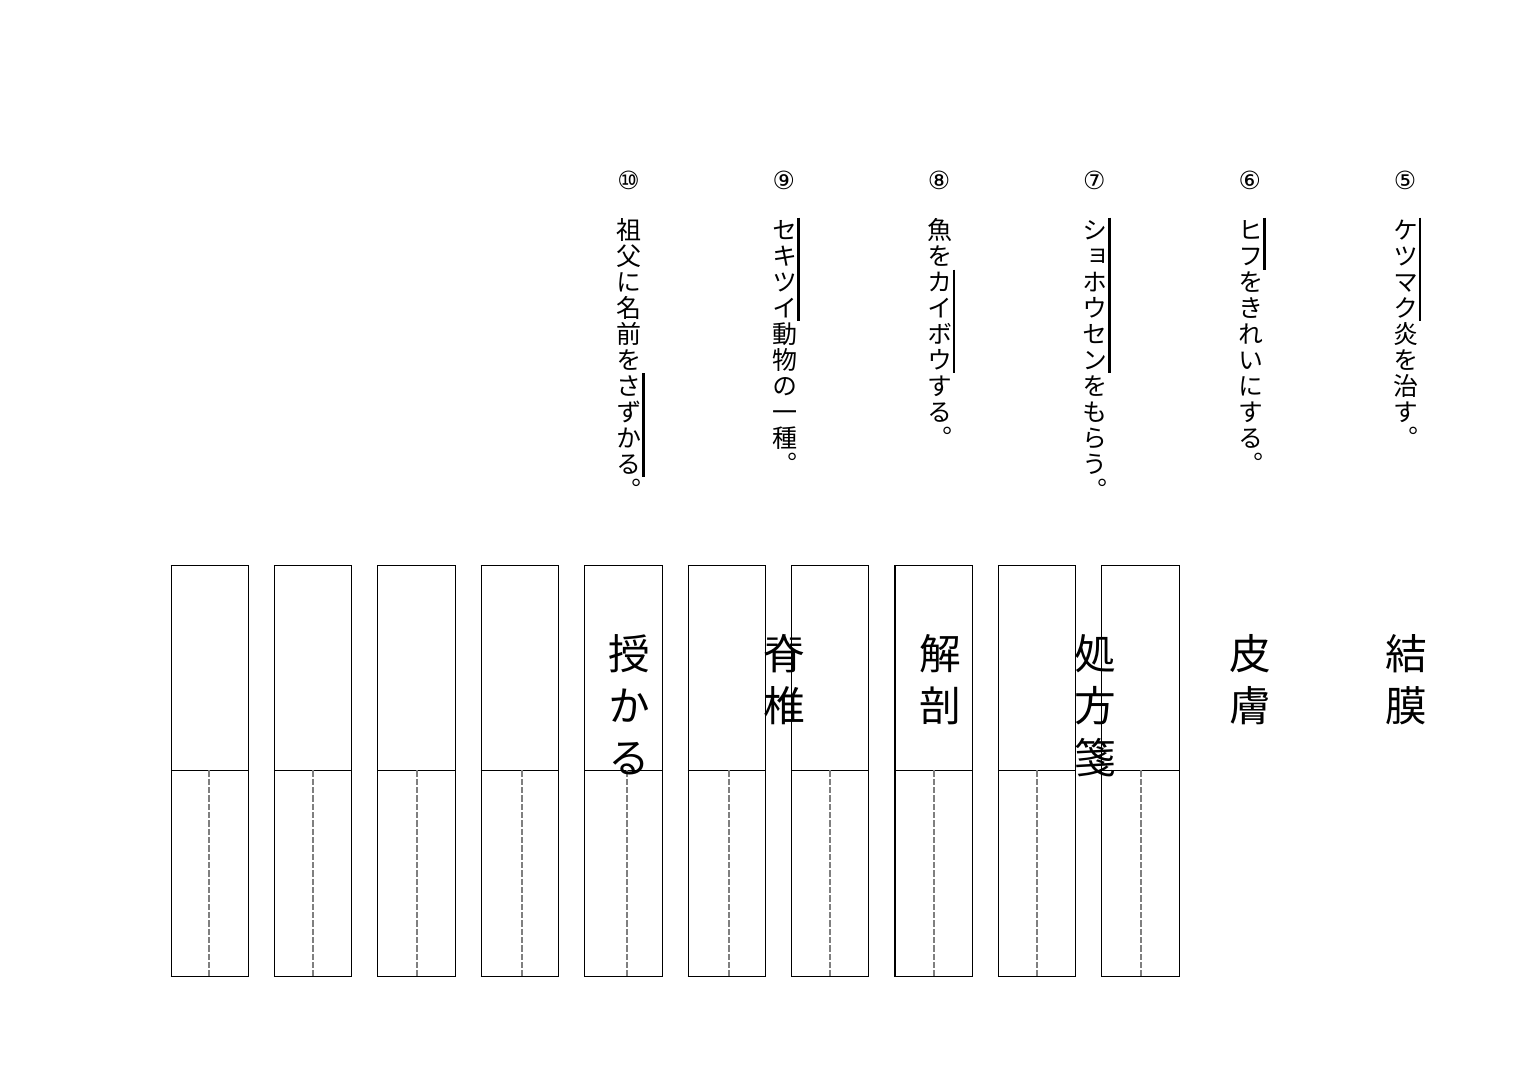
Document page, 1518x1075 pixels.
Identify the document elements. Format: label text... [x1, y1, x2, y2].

text ⑤ケツマク炎を治す。 結膜 [1354, 166, 1458, 969]
text ⑥ヒフをきれいにする。 皮膚 [1199, 166, 1302, 969]
text ⑩祖父に名前をさずかる。 授かる [578, 166, 681, 969]
text ⑧魚をカイボウする。 解剖 [888, 166, 992, 969]
text ⑦ショホウセンをもらう。 処方箋 [1043, 166, 1147, 969]
text ⑨セキツイ動物の一種。 脊椎 [733, 166, 836, 969]
